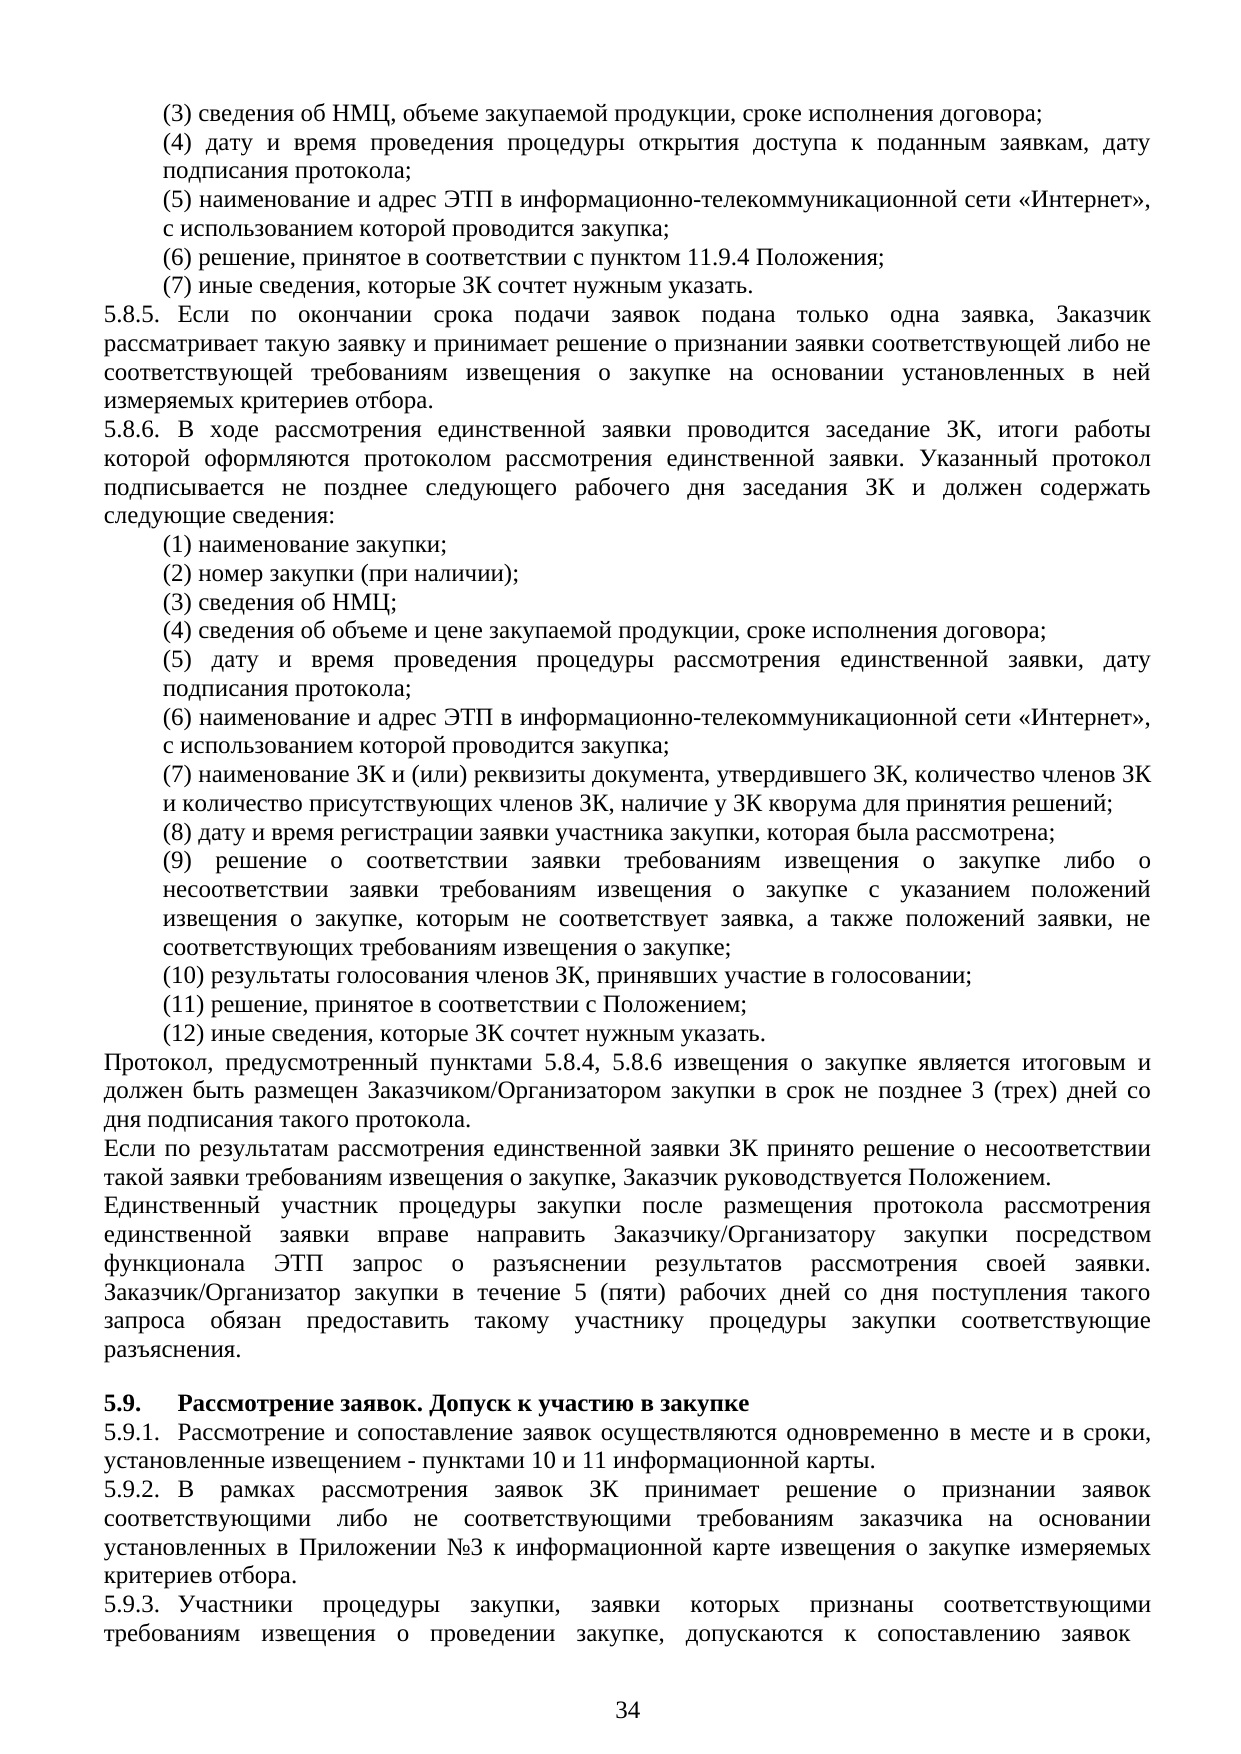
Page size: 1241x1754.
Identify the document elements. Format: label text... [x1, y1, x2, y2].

text (6) решение, принятое в соответствии с пунктом 11.9.4 Положения; [163, 242, 1152, 270]
list В ходе рассмотрения единственной заявки проводится заседание ЗК, итоги работы которой оформляются протоколом рассмотрения единственной заявки. Указанный протокол подписывается не позднее следующего рабочего дня заседания ЗК и должен содержать следующие сведения: [103, 414, 1152, 529]
text (5) дату и время проведения процедуры рассмотрения единственной заявки, дату подписания протокола; [163, 644, 1152, 702]
list В рамках рассмотрения заявок ЗК принимает решение о признании заявок соответствующими либо не соответствующими требованиям заказчика на основании установленных в Приложении №3 к информационной карте извещения о закупке измеряемых критериев отбора. [103, 1474, 1152, 1589]
text Единственный участник процедуры закупки после размещения протокола рассмотрения единственной заявки вправе направить Заказчику/Организатору закупки посредством функционала ЭТП запрос о разъяснении результатов рассмотрения своей заявки. Заказчик/Организатор закупки в течение 5 (пяти) рабочих дней со дня поступления такого запроса обязан предоставить такому участнику процедуры закупки соответствующие разъяснения. [103, 1190, 1152, 1363]
text (6) наименование и адрес ЭТП в информационно-телекоммуникационной сети «Интернет», с использованием которой проводится закупка; [163, 702, 1152, 759]
text (1) наименование закупки; [163, 529, 1152, 558]
text Протокол, предусмотренный пунктами 5.8.4, 5.8.6 извещения о закупке является итоговым и должен быть размещен Заказчиком/Организатором закупки в срок не позднее 3 (трех) дней со дня подписания такого протокола. [103, 1047, 1152, 1133]
text (8) дату и время регистрации заявки участника закупки, которая была рассмотрена; [163, 817, 1152, 845]
text (10) результаты голосования членов ЗК, принявших участие в голосовании; [163, 960, 1152, 989]
text (11) решение, принятое в соответствии с Положением; [163, 989, 1152, 1018]
text (5) наименование и адрес ЭТП в информационно-телекоммуникационной сети «Интернет», с использованием которой проводится закупка; [163, 184, 1152, 242]
text Если по результатам рассмотрения единственной заявки ЗК принято решение о несоответствии такой заявки требованиям извещения о закупке, Заказчик руководствуется Положением. [103, 1133, 1152, 1190]
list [103, 1589, 1152, 1647]
text (7) иные сведения, которые ЗК сочтет нужным указать. [163, 270, 1152, 299]
text (4) сведения об объеме и цене закупаемой продукции, сроке исполнения договора; [163, 615, 1152, 644]
text (7) наименование ЗК и (или) реквизиты документа, утвердившего ЗК, количество членов ЗК и количество присутствующих членов ЗК, наличие у ЗК кворума для принятия решений; [163, 759, 1152, 817]
text (2) номер закупки (при наличии); [163, 558, 1152, 587]
text (3) сведения об НМЦ, объеме закупаемой продукции, сроке исполнения договора; [163, 98, 1152, 127]
list Если по окончании срока подачи заявок подана только одна заявка, Заказчик рассматривает такую заявку и принимает решение о признании заявки соответствующей либо не соответствующей требованиям извещения о закупке на основании установленных в ней измеряемых критериев отбора. [103, 299, 1152, 414]
text (9) решение о соответствии заявки требованиям извещения о закупке либо о несоответствии заявки требованиям извещения о закупке с указанием положений извещения о закупке, которым не соответствует заявка, а также положений заявки, не соответствующих требованиям извещения о закупке; [163, 845, 1152, 960]
text (12) иные сведения, которые ЗК сочтет нужным указать. [163, 1018, 1152, 1047]
list Рассмотрение и сопоставление заявок осуществляются одновременно в месте и в сроки, установленные извещением - пунктами 10 и 11 информационной карты. [103, 1417, 1152, 1474]
text (3) сведения об НМЦ; [163, 587, 1152, 615]
text (4) дату и время проведения процедуры открытия доступа к поданным заявкам, дату подписания протокола; [163, 127, 1152, 184]
list Рассмотрение заявок. Допуск к участию в закупке [103, 1388, 1152, 1417]
